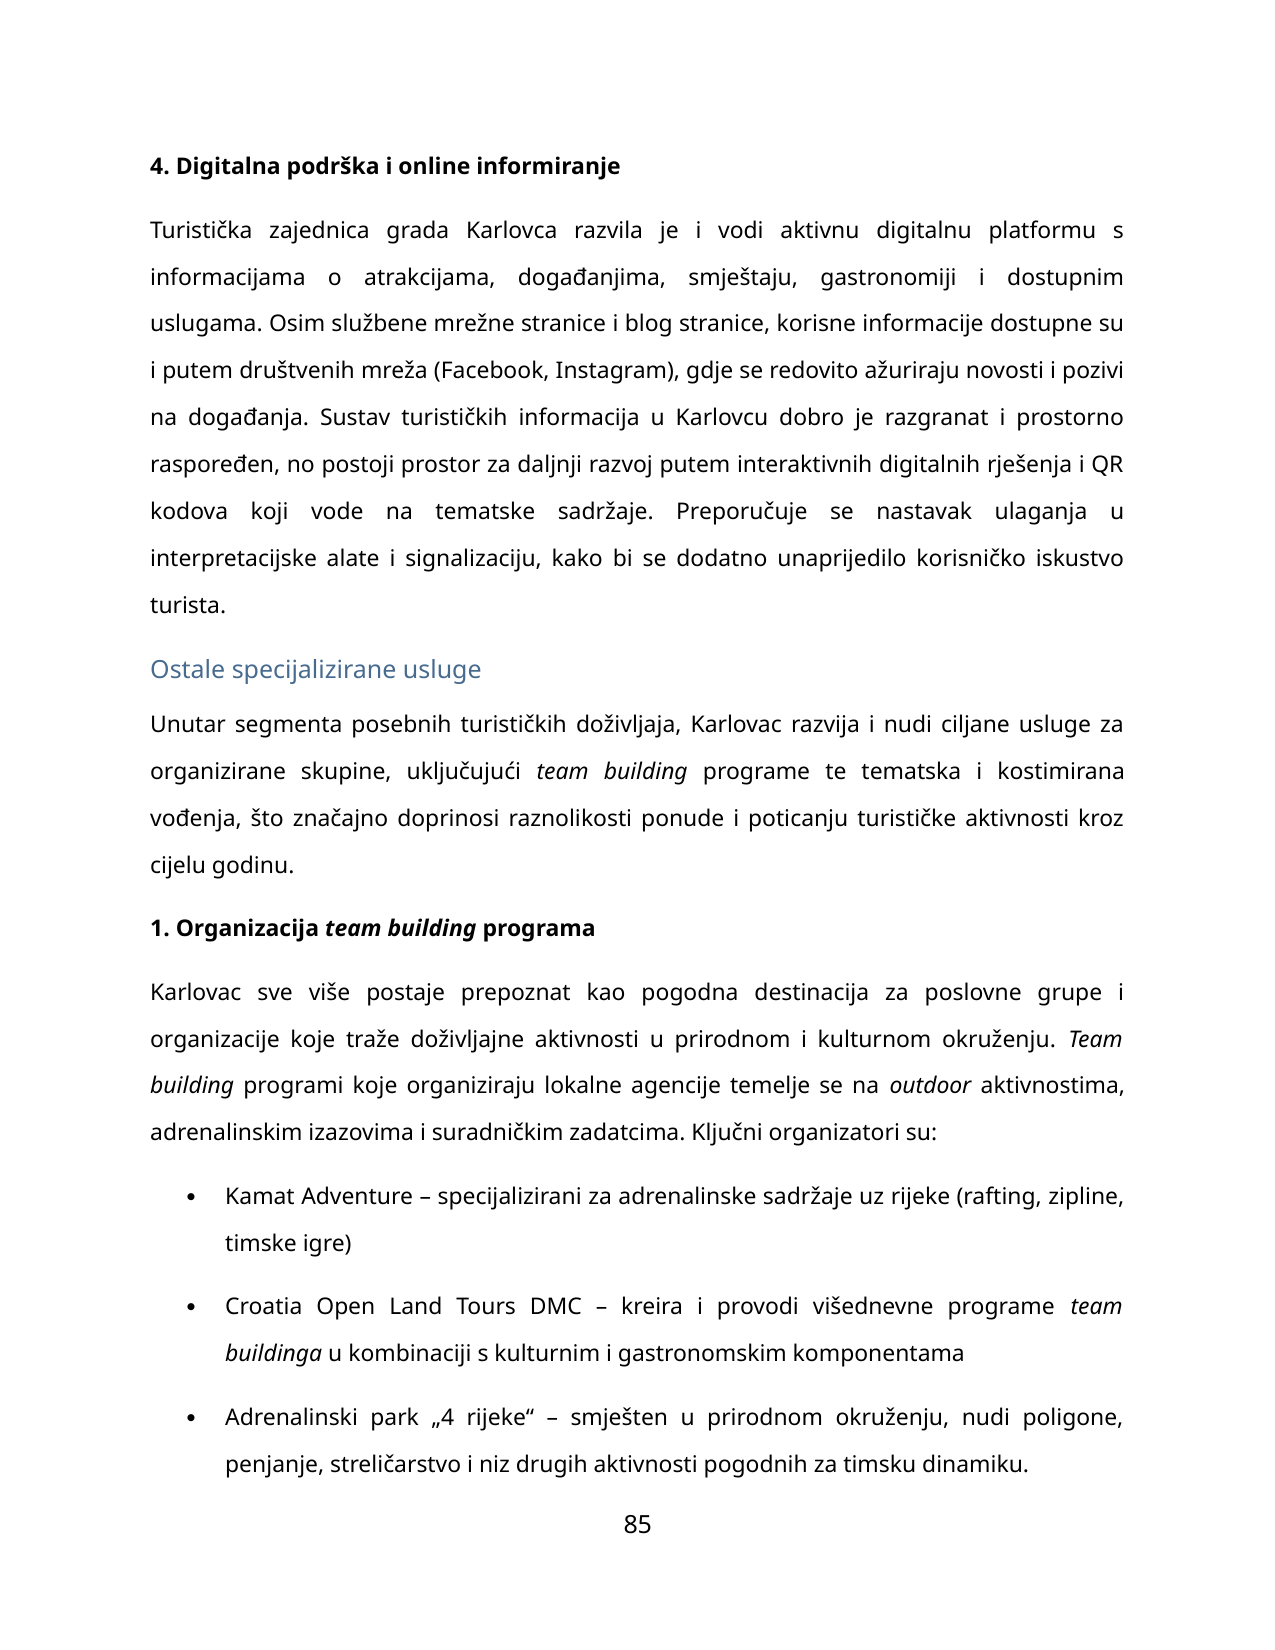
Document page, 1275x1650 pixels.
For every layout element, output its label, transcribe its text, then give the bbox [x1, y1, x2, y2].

text Turistička zajednica grada Karlovca razvila je i vodi aktivnu digitalnu platformu s informacijama o atrakcijama, događanjima, smještaju, gastronomiji i dostupnim uslugama. Osim službene mrežne stranice i blog stranice, korisne informacije dostupne su i putem društvenih mreža (Facebook, Instagram), gdje se redovito ažuriraju novosti i pozivi na događanja. Sustav turističkih informacija u Karlovcu dobro je razgranat i prostorno raspoređen, no postoji prostor za daljnji razvoj putem interaktivnih digitalnih rješenja i QR kodova koji vode na tematske sadržaje. Preporučuje se nastavak ulaganja u interpretacijske alate i signalizaciju, kako bi se dodatno unaprijedilo korisničko iskustvo turista. [150, 213, 1125, 620]
list Croatia Open Land Tours DMC – kreira i provodi višednevne programe team buildinga u kombinaciji s kulturnim i gastronomskim komponentama [187, 1290, 1125, 1368]
text 4. Digitalna podrška i online informiranje [150, 150, 1125, 181]
list Adrenalinski park „4 rijeke“ – smješten u prirodnom okruženju, nudi poligone, penjanje, streličarstvo i niz drugih aktivnosti pogodnih za timsku dinamiku. [187, 1401, 1125, 1479]
text Unutar segmenta posebnih turističkih doživljaja, Karlovac razvija i nudi ciljane usluge za organizirane skupine, uključujući team building programe te tematska i kostimirana vođenja, što značajno doprinosi raznolikosti ponude i poticanju turističke aktivnosti kroz cijelu godinu. [150, 708, 1125, 880]
list Kamat Adventure – specijalizirani za adrenalinske sadržaje uz rijeke (rafting, zipline, timske igre) [187, 1180, 1125, 1258]
text 1. Organizacija team building programa [150, 912, 1125, 943]
text Ostale specijalizirane usluge [150, 652, 1125, 686]
text Karlovac sve više postaje prepoznat kao pogodna destinacija za poslovne grupe i organizacije koje traže doživljajne aktivnosti u prirodnom i kulturnom okruženju. Team building programi koje organiziraju lokalne agencije temelje se na outdoor aktivnostima, adrenalinskim izazovima i suradničkim zadatcima. Ključni organizatori su: [150, 976, 1125, 1147]
